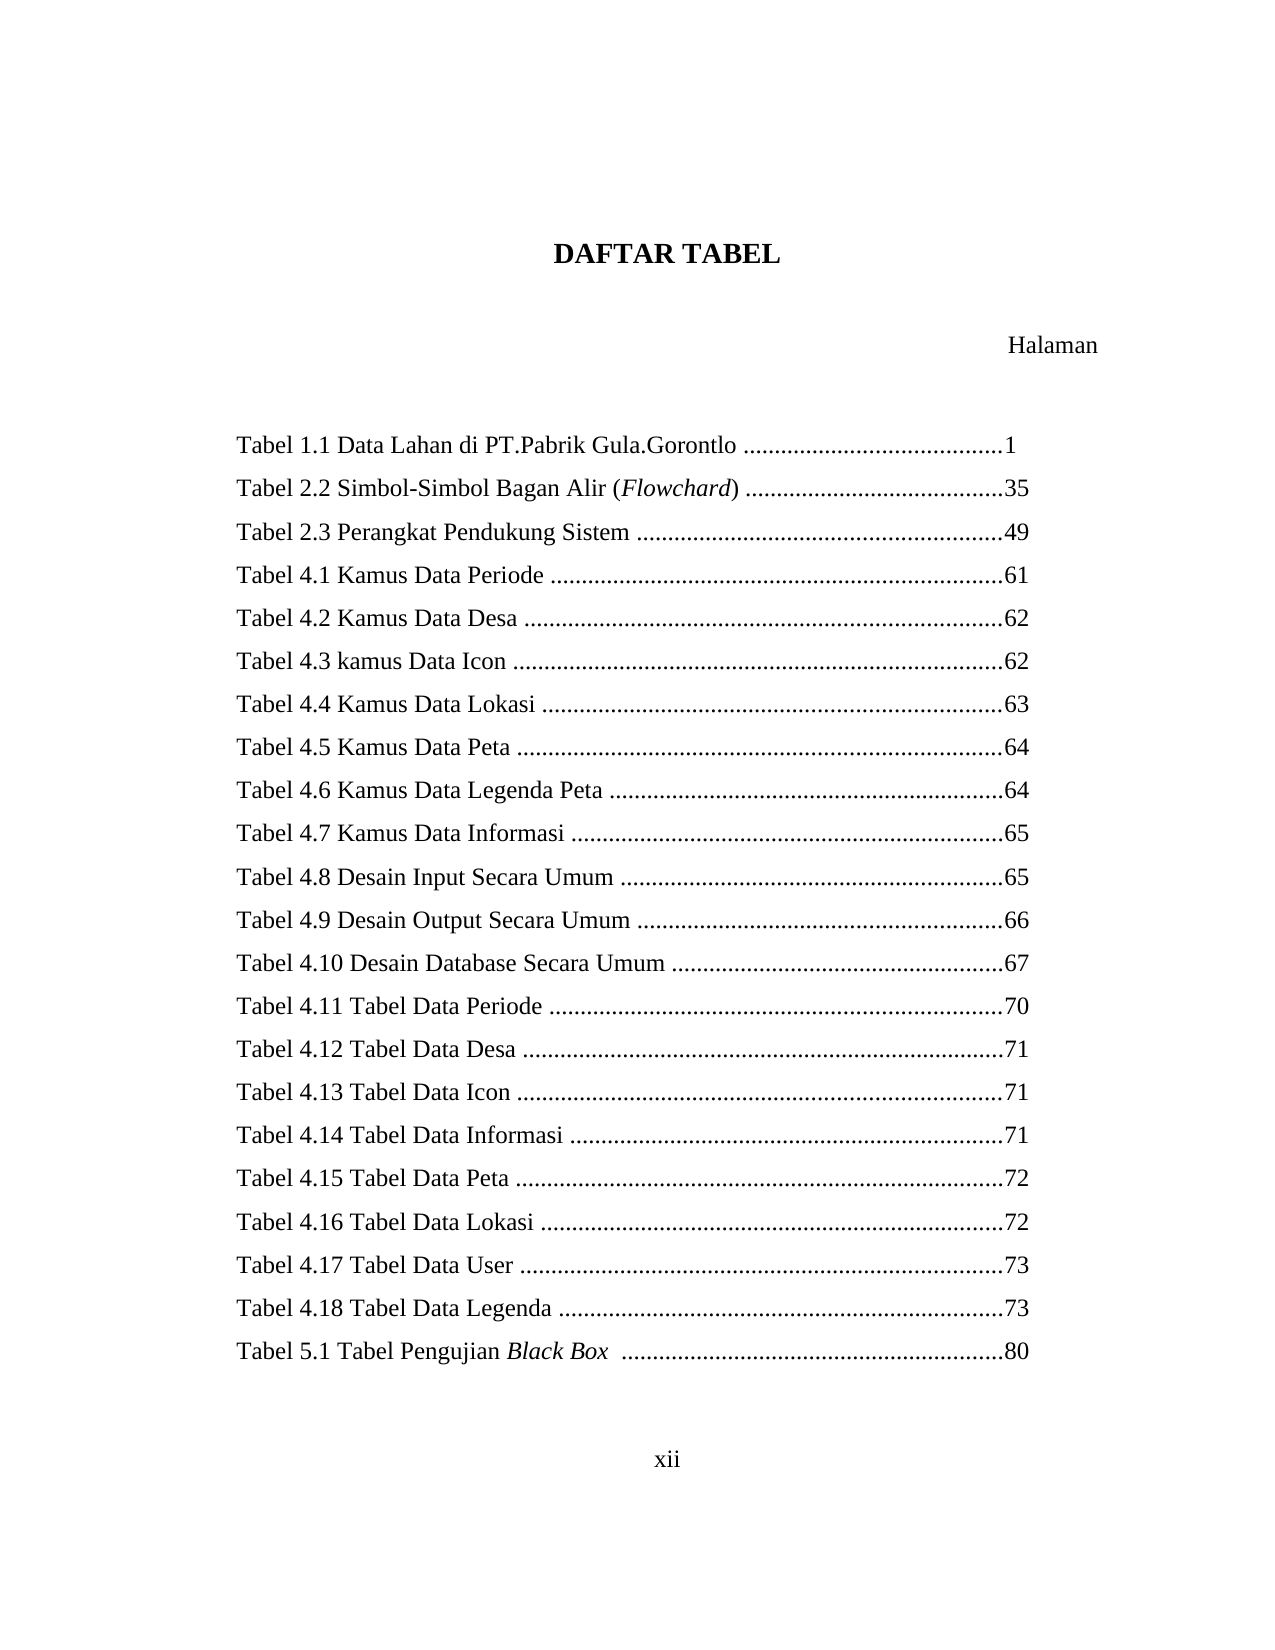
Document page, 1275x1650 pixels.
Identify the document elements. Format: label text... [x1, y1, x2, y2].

text Tabel 4.5 Kamus Data Peta 64 [236, 732, 1098, 761]
text Tabel 4.2 Kamus Data Desa 62 [236, 603, 1098, 632]
text Tabel 4.12 Tabel Data Desa 71 [236, 1034, 1098, 1063]
text Tabel 4.4 Kamus Data Lokasi 63 [236, 689, 1098, 718]
text Tabel 5.1 Tabel Pengujian Black Box 80 [236, 1336, 1098, 1365]
text Tabel 4.3 kamus Data Icon 62 [236, 646, 1098, 675]
text Tabel 4.18 Tabel Data Legenda 73 [236, 1293, 1098, 1322]
text Tabel 2.3 Perangkat Pendukung Sistem 49 [236, 517, 1098, 545]
text Tabel 4.9 Desain Output Secara Umum 66 [236, 905, 1098, 933]
text DAFTAR TABEL [236, 236, 1098, 270]
text Tabel 4.1 Kamus Data Periode 61 [236, 560, 1098, 588]
text Tabel 2.2 Simbol-Simbol Bagan Alir (Flowchard) 35 [236, 473, 1098, 502]
text Tabel 4.14 Tabel Data Informasi 71 [236, 1120, 1098, 1149]
text Tabel 4.7 Kamus Data Informasi 65 [236, 818, 1098, 847]
text Tabel 4.6 Kamus Data Legenda Peta 64 [236, 775, 1098, 804]
text Tabel 4.15 Tabel Data Peta 72 [236, 1163, 1098, 1192]
text Halaman [236, 330, 1098, 358]
text Tabel 4.8 Desain Input Secara Umum 65 [236, 862, 1098, 890]
text Tabel 4.13 Tabel Data Icon 71 [236, 1077, 1098, 1106]
text Tabel 4.17 Tabel Data User 73 [236, 1250, 1098, 1278]
text Tabel 4.10 Desain Database Secara Umum 67 [236, 948, 1098, 977]
text Tabel 4.11 Tabel Data Periode 70 [236, 991, 1098, 1020]
text Tabel 4.16 Tabel Data Lokasi 72 [236, 1207, 1098, 1235]
text Tabel 1.1 Data Lahan di PT.Pabrik Gula.Gorontlo 1 [236, 430, 1098, 459]
